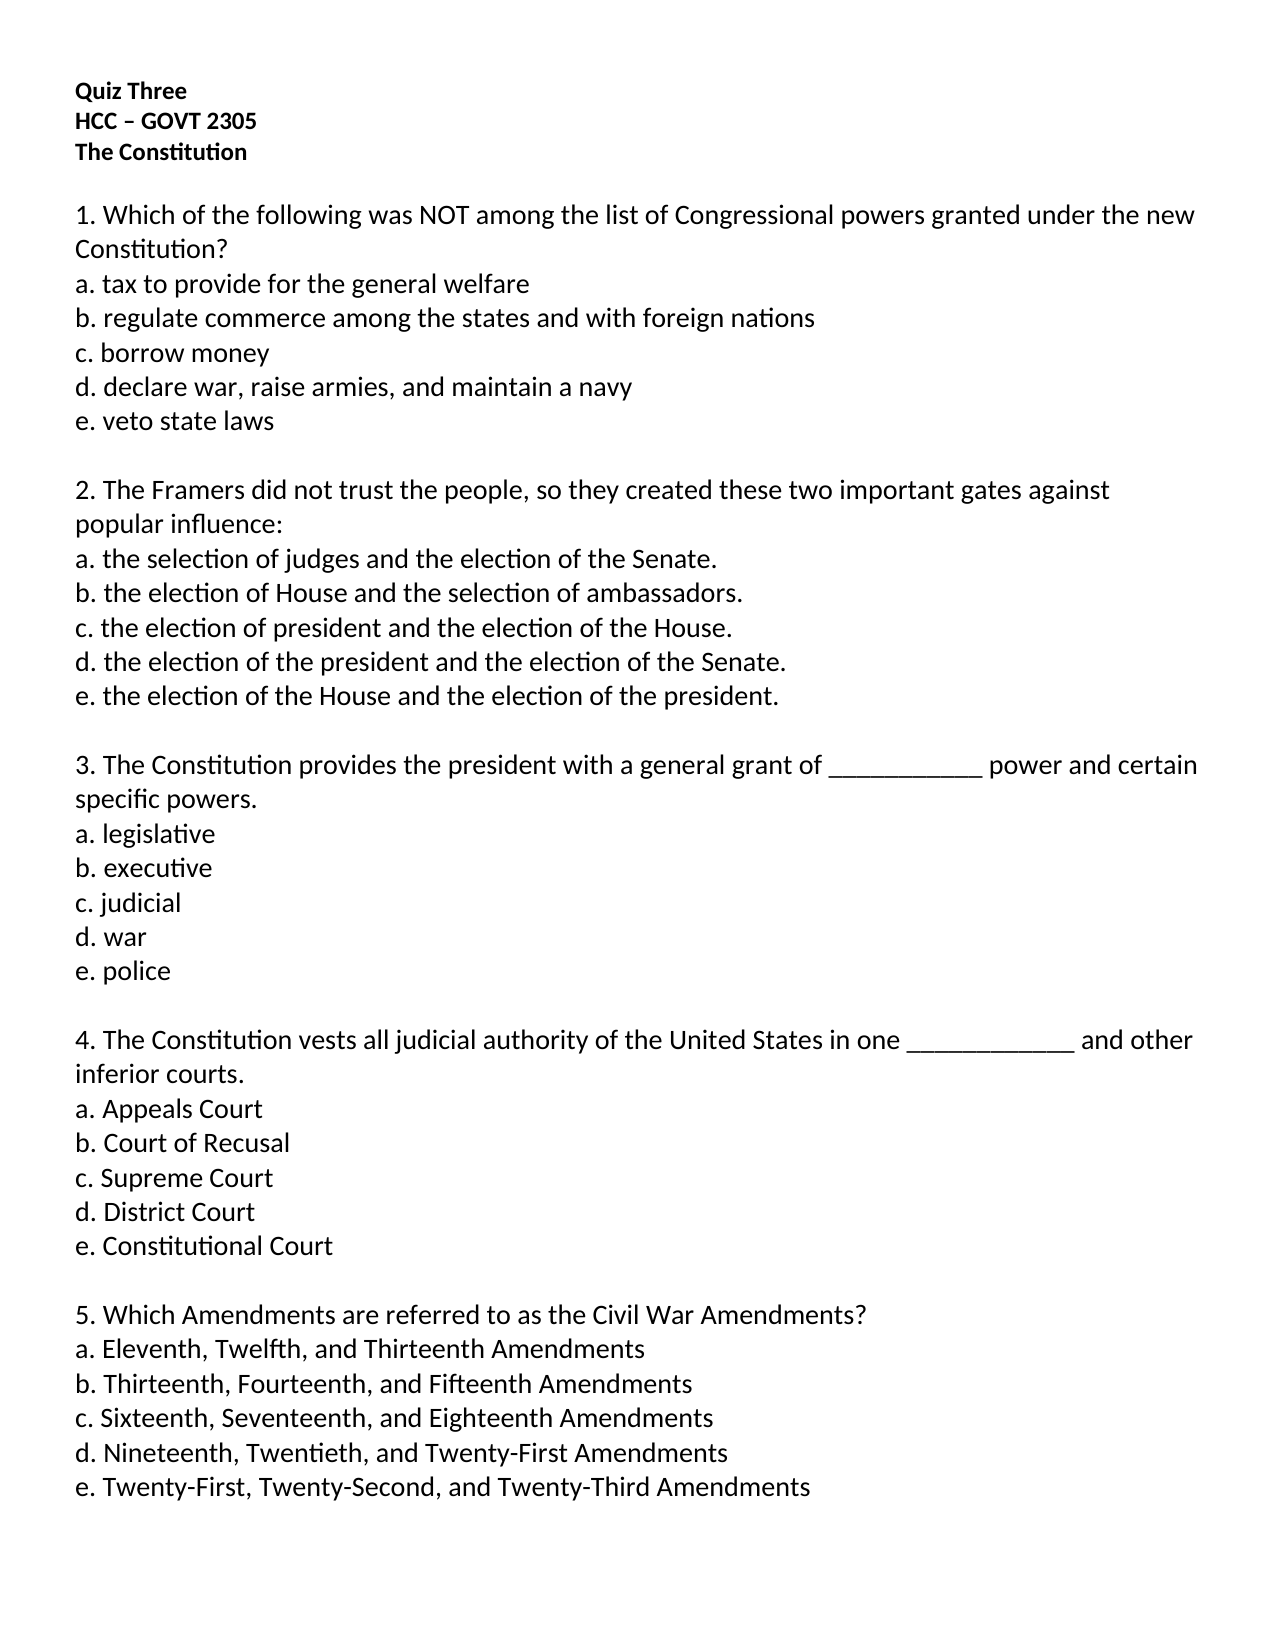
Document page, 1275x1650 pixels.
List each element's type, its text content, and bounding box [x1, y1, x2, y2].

text b. ​executive [75, 850, 1200, 884]
text b. Thirteenth, Fourteenth, and Fifteenth Amendments [75, 1366, 1200, 1400]
text c. ​judicial [75, 884, 1200, 919]
text a. ​the selection of judges and the election of the Senate. [75, 541, 1200, 575]
text d. declare war, raise armies, and maintain a navy [75, 369, 1200, 403]
text c. ​the election of president and the election of the House. [75, 609, 1200, 644]
text e. veto state laws [75, 403, 1200, 438]
text e. Twenty-First, Twenty-Second, and Twenty-Third Amendments [75, 1469, 1200, 1503]
text a. Eleventh, Twelfth, and Thirteenth Amendments [75, 1331, 1200, 1366]
text d. Nineteenth, Twentieth, and Twenty-First Amendments [75, 1434, 1200, 1469]
text 4. ​The Constitution vests all judicial authority of the United States in one ____________ and other inferior courts. [75, 988, 1200, 1091]
text b. regulate commerce among the states and with foreign nations [75, 300, 1200, 334]
text 3. ​The Constitution provides the president with a general grant of ___________ power and certain specific powers. [75, 747, 1200, 816]
text d. ​war [75, 919, 1200, 953]
text c. Sixteenth, Seventeenth, and Eighteenth Amendments [75, 1400, 1200, 1434]
text e. ​police [75, 953, 1200, 988]
text d. ​District Court [75, 1194, 1200, 1228]
text c. ​Supreme Court [75, 1159, 1200, 1194]
text 2. ​The Framers did not trust the people, so they created these two important gates against popular influence: [75, 472, 1200, 541]
text a. tax to provide for the general welfare [75, 266, 1200, 300]
text d. ​the election of the president and the election of the Senate. [75, 644, 1200, 678]
text Quiz Three HCC – GOVT 2305 The Constitution 1. ​Which of the following was NOT among the list of Congressional powers granted under the new Constitution? [75, 75, 1200, 266]
text a. ​legislative [75, 816, 1200, 850]
text a. ​Appeals Court [75, 1091, 1200, 1125]
text 5. Which Amendments are referred to as the Civil War Amendments? [75, 1297, 1200, 1331]
text e. ​Constitutional Court [75, 1228, 1200, 1263]
text c. borrow money [75, 334, 1200, 369]
text e. the election of the House and the election of the president. [75, 678, 1200, 713]
text b. ​the election of House and the selection of ambassadors. [75, 575, 1200, 609]
text b. ​Court of Recusal [75, 1125, 1200, 1159]
